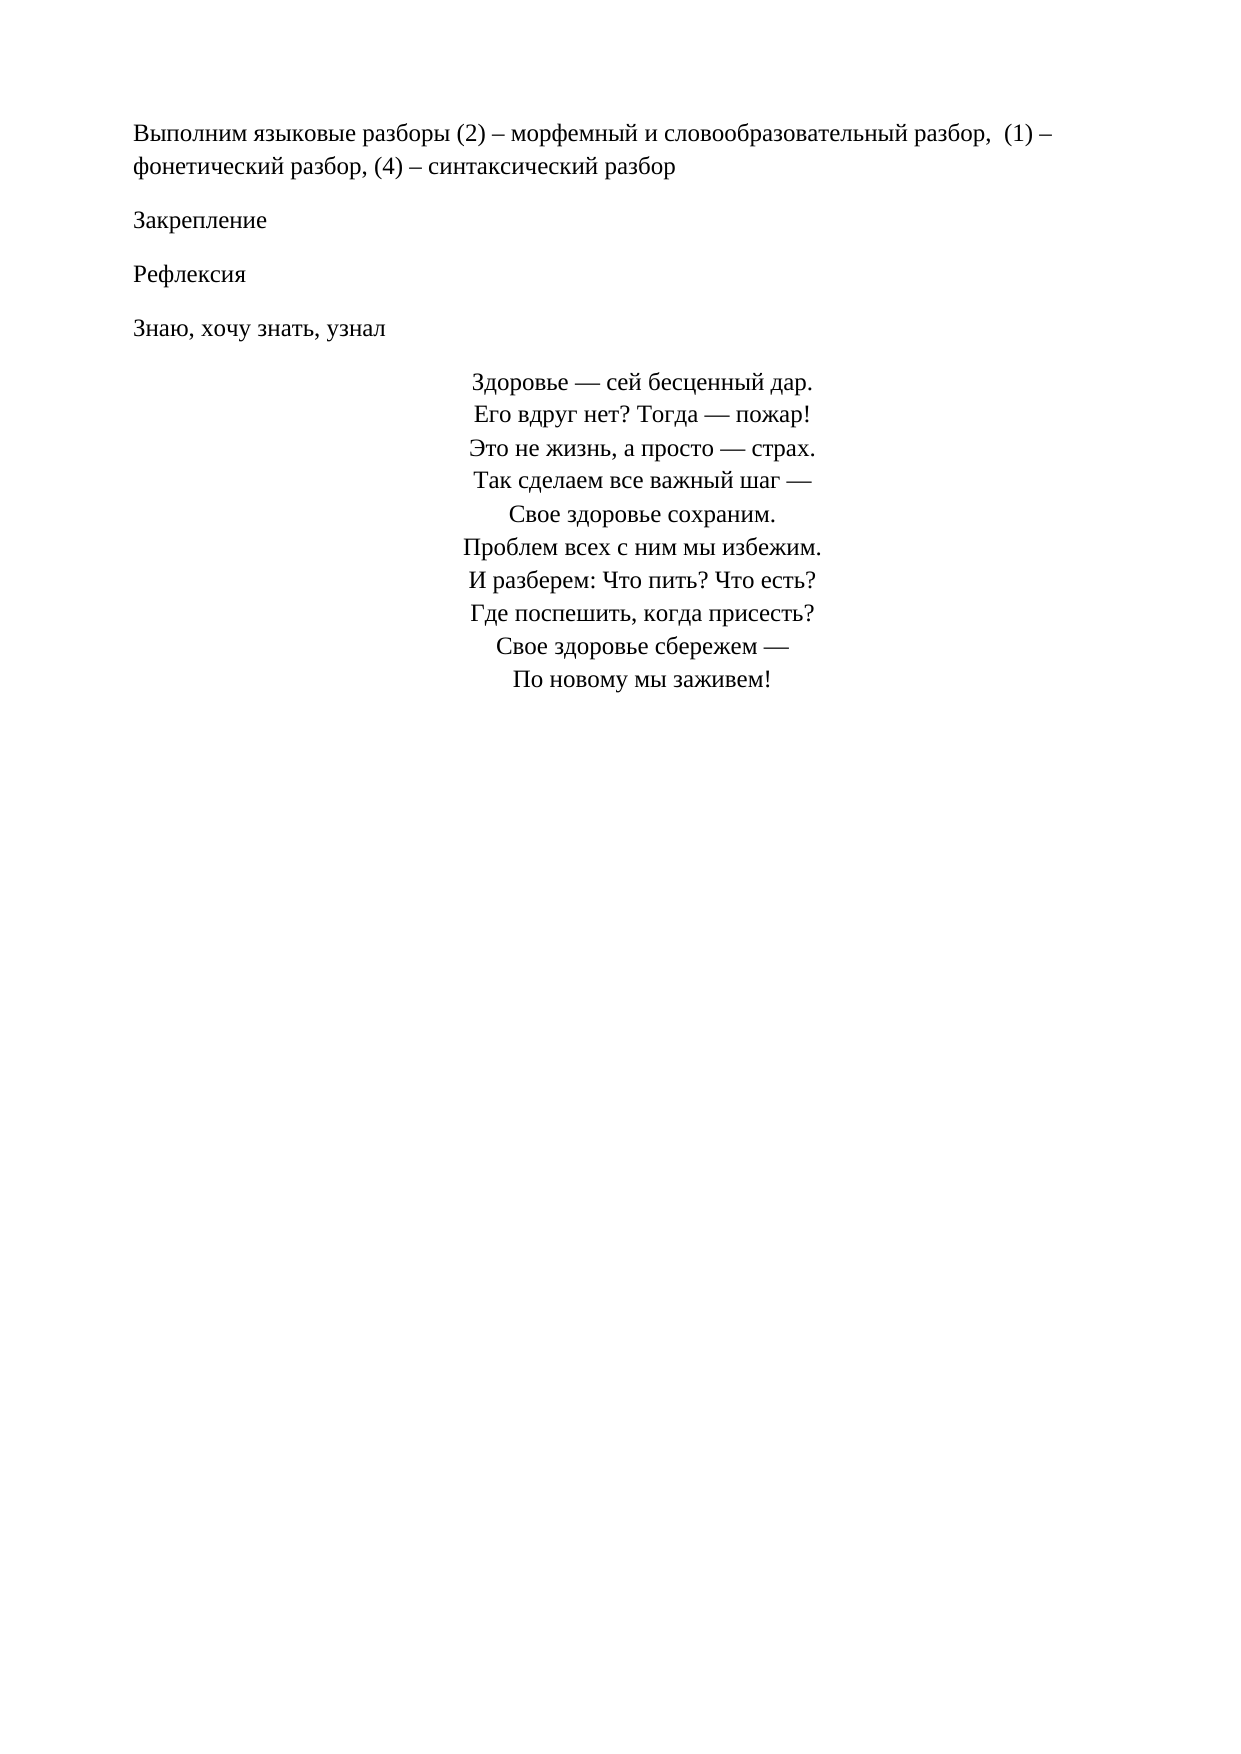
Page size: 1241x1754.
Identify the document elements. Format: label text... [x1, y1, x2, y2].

text Рефлексия [133, 259, 1152, 288]
text Выполним языковые разборы (2) – морфемный и словообразовательный разбор, (1) – фонетический разбор, (4) – синтаксический разбор [133, 118, 1152, 180]
text Закрепление [133, 205, 1152, 234]
text Здоровье — сей бесценный дар. Его вдруг нет? Тогда — пожар! Это не жизнь, а просто — страх. Так сделаем все важный шаг — Свое здоровье сохраним. Проблем всех с ним мы избежим. И разберем: Что пить? Что есть? Где поспешить, когда присесть? Свое здоровье сбережем — По новому мы заживем! [133, 367, 1152, 725]
text Знаю, хочу знать, узнал [133, 313, 1152, 341]
